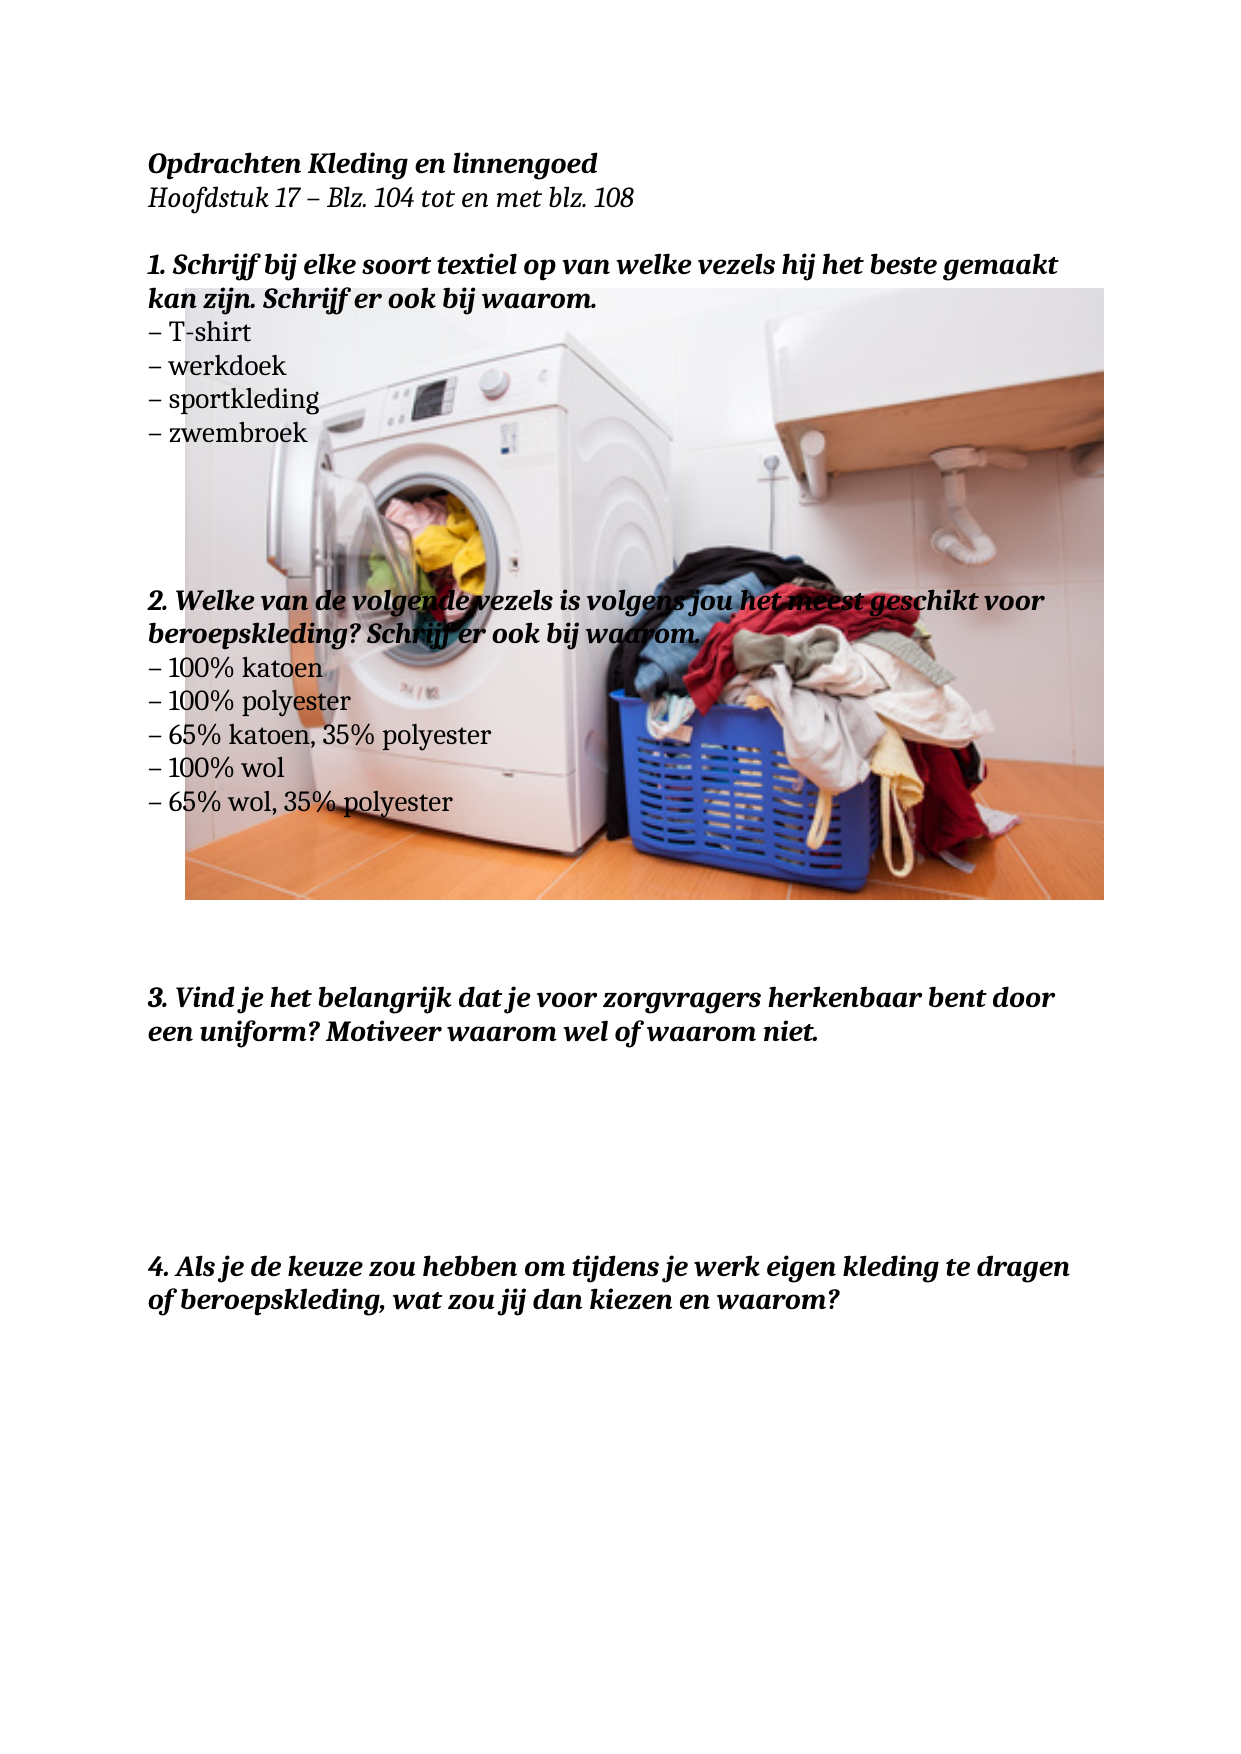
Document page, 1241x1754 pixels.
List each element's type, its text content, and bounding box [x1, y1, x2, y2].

picture [185, 288, 1104, 900]
text – sportkleding [148, 382, 1093, 416]
text – 65% wol, 35% polyester [148, 785, 1093, 818]
text 4. Als je de keuze zou hebben om tijdens je werk eigen kleding te dragen of beroepskleding, wat zou jij dan kiezen en waarom? [148, 1250, 1093, 1346]
text 3. Vind je het belangrijk dat je voor zorgvragers herkenbaar bent door een uniform? Motiveer waarom wel of waarom niet. [148, 981, 1093, 1048]
text – werkdoek [148, 349, 1093, 382]
text 2. Welke van de volgende vezels is volgens jou het meest geschikt voor beroepskleding? Schrijf er ook bij waarom. – 100% katoen [148, 550, 1093, 684]
text – 100% polyester [148, 684, 1093, 718]
text 1. Schrijf bij elke soort textiel op van welke vezels hij het beste gemaakt kan zijn. Schrijf er ook bij waarom. [148, 248, 1093, 315]
text – 65% katoen, 35% polyester [148, 718, 1093, 751]
text – zwembroek [148, 416, 1093, 449]
text – 100% wol [148, 751, 1093, 785]
text Opdrachten Kleding en linnengoed Hoofdstuk 17 – Blz. 104 tot en met blz. 108 [148, 148, 1093, 215]
text – T-shirt [148, 315, 1093, 349]
